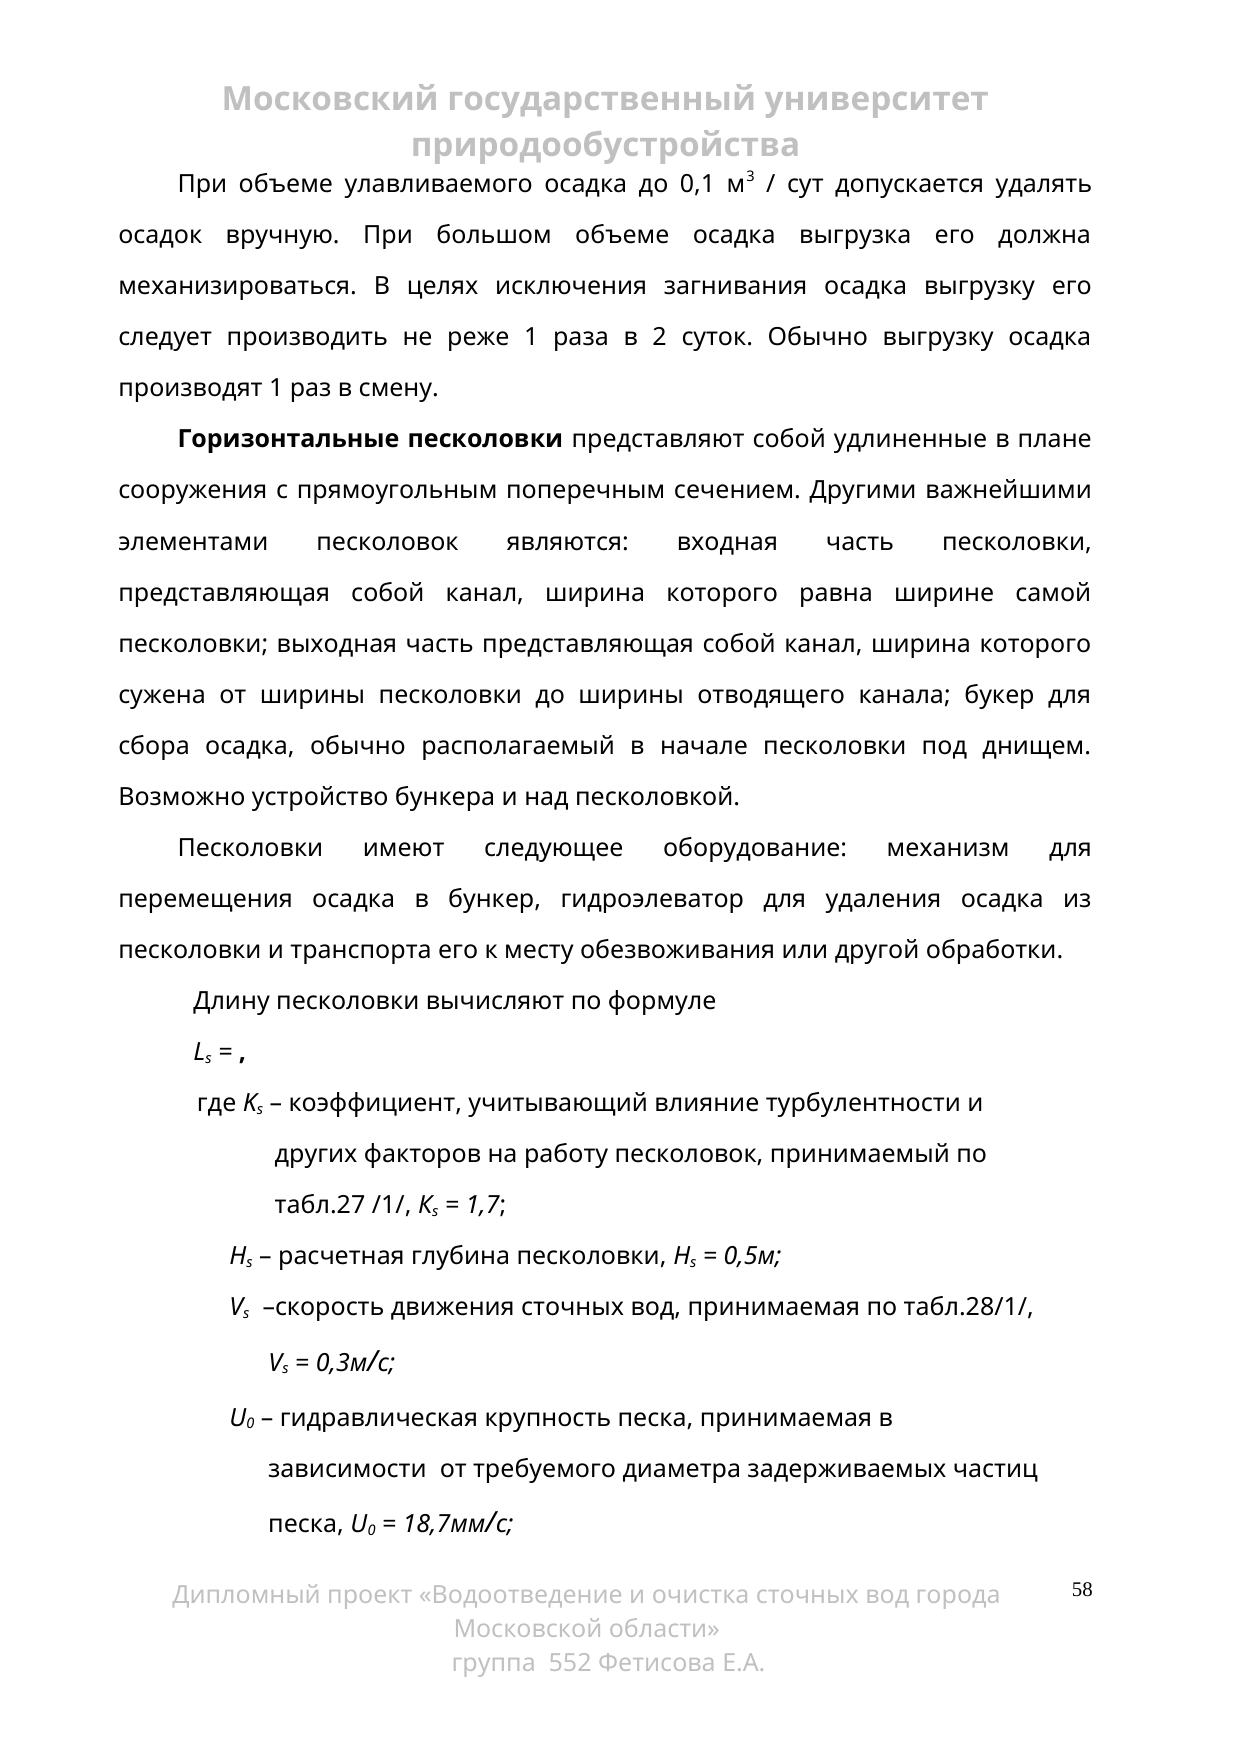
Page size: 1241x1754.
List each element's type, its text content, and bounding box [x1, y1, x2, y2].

text песка, U0 = 18,7мм/с; [118, 1501, 1092, 1541]
text Vs –скорость движения сточных вод, принимаемая по табл.28/1/, [118, 1289, 1122, 1323]
text Hs – расчетная глубина песколовки, Нs = 0,5м; [118, 1238, 1092, 1272]
text Горизонтальные песколовки представляют собой удлиненные в плане сооружения с прямоугольным поперечным сечением. Другими важнейшими элементами песколовок являются: входная часть песколовки, представляющая собой канал, ширина которого равна ширине самой песколовки; выходная часть представляющая собой канал, ширина которого сужена от ширины песколовки до ширины отводящего канала; букер для сбора осадка, обычно располагаемый в начале песколовки под днищем. Возможно устройство бункера и над песколовкой. [118, 421, 1092, 812]
text зависимости от требуемого диаметра задерживаемых частиц [118, 1450, 1092, 1484]
text U0 – гидравлическая крупность песка, принимаемая в [118, 1399, 1092, 1433]
text Ls = , [118, 1033, 1092, 1068]
text Песколовки имеют следующее оборудование: механизм для перемещения осадка в бункер, гидроэлеватор для удаления осадка из песколовки и транспорта его к месту обезвоживания или другой обработки. [118, 829, 1092, 966]
text Длину песколовки вычисляют по формуле [118, 982, 1092, 1017]
text Vs = 0,3м/с; [118, 1340, 1122, 1379]
text При объеме улавливаемого осадка до 0,1 м3 / сут допускается удалять осадок вручную. При большом объеме осадка выгрузка его должна механизироваться. В целях исключения загнивания осадка выгрузку его следует производить не реже 1 раза в 2 суток. Обычно выгрузку осадка производят 1 раз в смену. [118, 166, 1092, 404]
text других факторов на работу песколовок, принимаемый по [118, 1136, 1092, 1170]
text где Ks – коэффициент, учитывающий влияние турбулентности и [118, 1084, 1092, 1119]
text табл.27 /1/, Кs = 1,7; [118, 1187, 1092, 1221]
